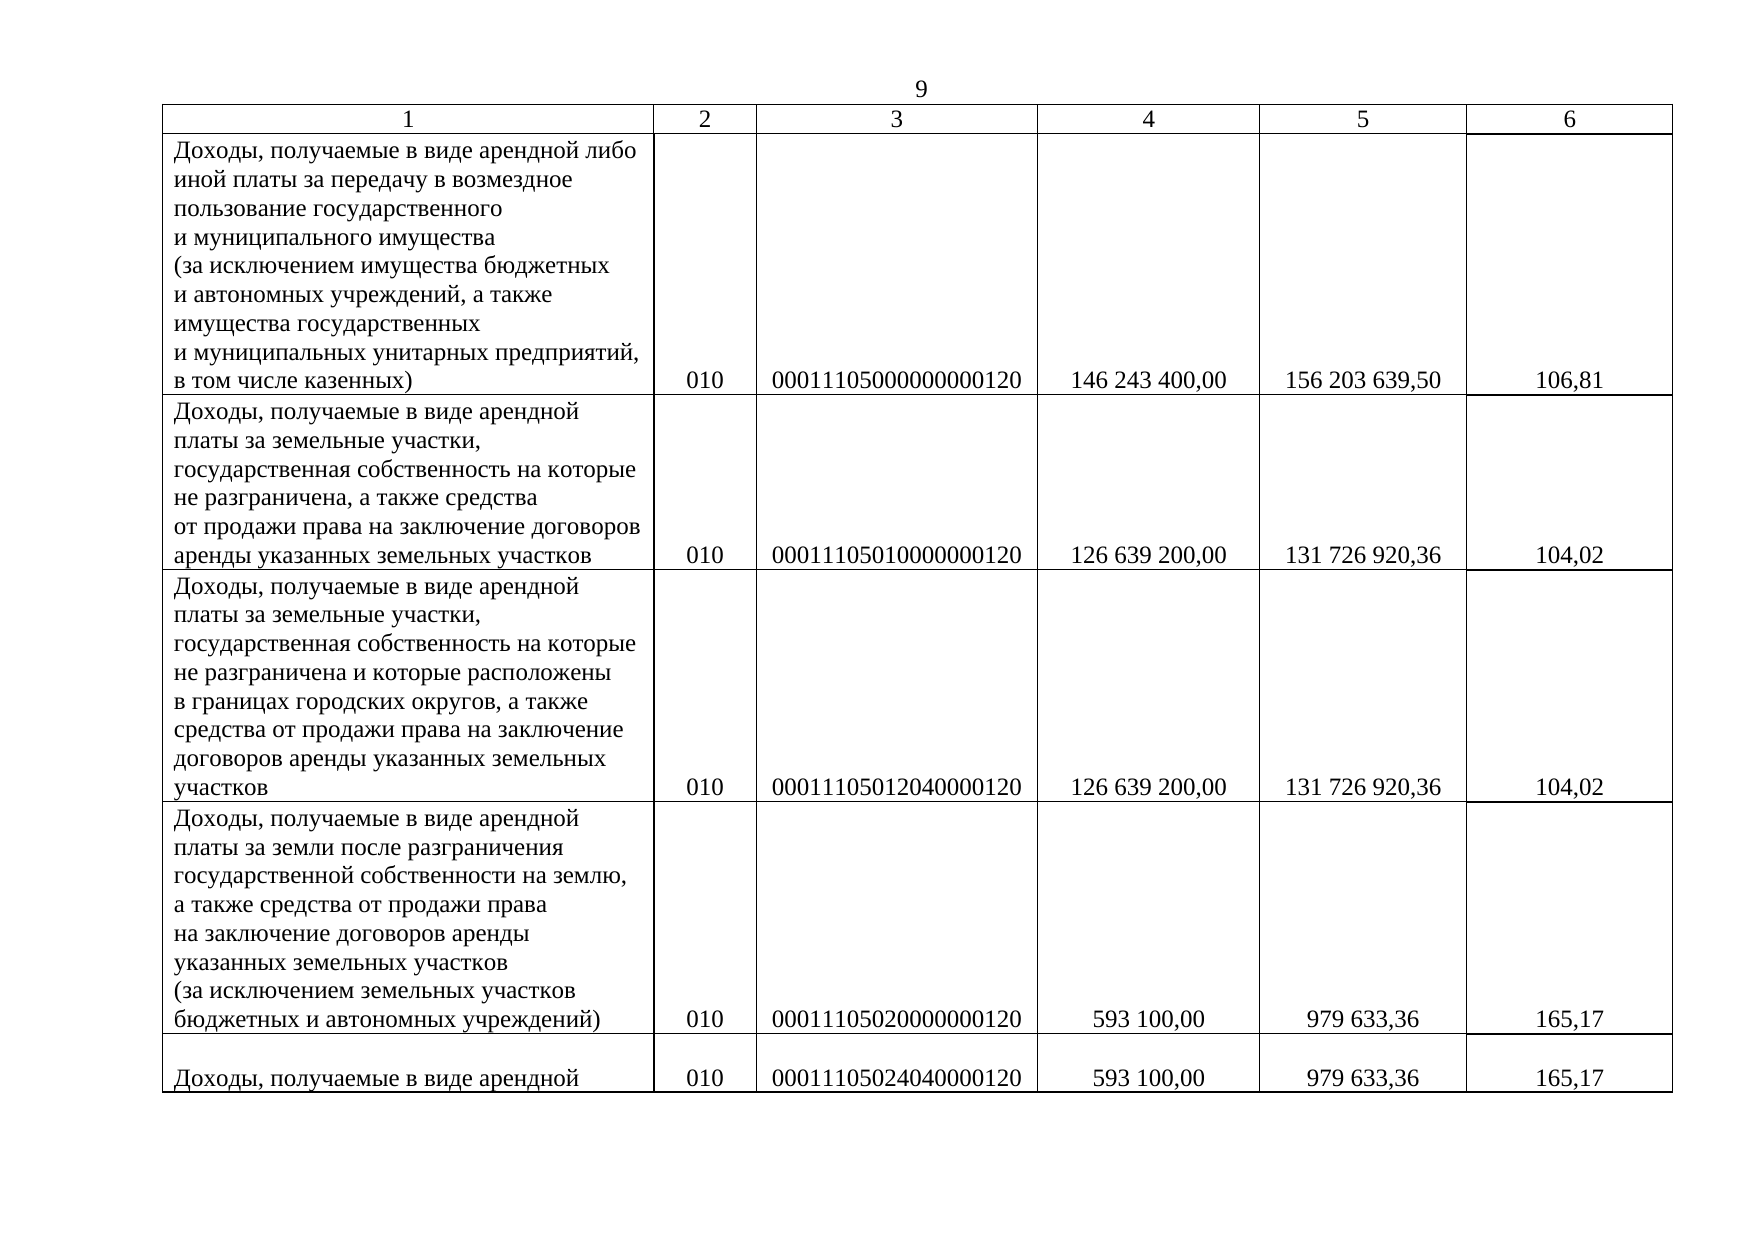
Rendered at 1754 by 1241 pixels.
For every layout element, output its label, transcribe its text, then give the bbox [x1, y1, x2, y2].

table_cell 00011105010000000120 [757, 395, 1037, 569]
table_header 2 [654, 105, 756, 133]
table_header 3 [757, 105, 1037, 133]
table_cell 131 726 920,36 [1260, 395, 1466, 569]
table_cell 010 [655, 570, 756, 801]
table_header 1 [163, 105, 653, 133]
table_cell 00011105012040000120 [757, 570, 1037, 801]
table_cell 104,02 [1467, 396, 1672, 569]
table_cell 131 726 920,36 [1260, 570, 1466, 801]
table_cell 010 [655, 395, 756, 569]
table_cell 104,02 [1467, 571, 1672, 801]
table_header 4 [1038, 105, 1259, 133]
table_cell 00011105020000000120 [757, 802, 1037, 1033]
table_cell 010 [655, 1034, 756, 1091]
table_cell 165,17 [1467, 803, 1672, 1033]
table_cell 00011105000000000120 [757, 134, 1037, 394]
table_cell Доходы, получаемые в виде арендной платы за земельные участки, государственная собственность на которые не разграничена, а также средства от продажи права на заключение договоров аренды указанных земельных участков [163, 395, 653, 569]
table_header 5 [1260, 105, 1466, 133]
table_cell 979 633,36 [1260, 1034, 1466, 1091]
table_cell Доходы, получаемые в виде арендной платы за земли после разграничения государственной собственности на землю, а также средства от продажи права на заключение договоров аренды указанных земельных участков (за исключением земельных участков бюджетных и автономных учреждений) [163, 802, 653, 1033]
table_cell 165,17 [1467, 1035, 1672, 1091]
table_cell Доходы, получаемые в виде арендной платы за земельные участки, государственная собственность на которые не разграничена и которые расположены в границах городских округов, а также средства от продажи права на заключение договоров аренды указанных земельных участков [163, 570, 653, 801]
table_header 6 [1467, 105, 1672, 133]
table_cell 156 203 639,50 [1260, 134, 1466, 394]
table_cell 126 639 200,00 [1038, 570, 1259, 801]
table_cell Доходы, получаемые в виде арендной либо иной платы за передачу в возмездное пользование государственного и муниципального имущества (за исключением имущества бюджетных и автономных учреждений, а также имущества государственных и муниципальных унитарных предприятий, в том числе казенных) [163, 134, 653, 394]
table_cell 146 243 400,00 [1038, 134, 1259, 394]
table_cell 010 [655, 134, 756, 394]
table_cell 593 100,00 [1038, 1034, 1259, 1091]
table_cell 00011105024040000120 [757, 1034, 1037, 1091]
table_cell 106,81 [1467, 135, 1672, 394]
table_cell 126 639 200,00 [1038, 395, 1259, 569]
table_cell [163, 1034, 653, 1091]
table_cell 593 100,00 [1038, 802, 1259, 1033]
table_cell 010 [655, 802, 756, 1033]
table_cell 979 633,36 [1260, 802, 1466, 1033]
